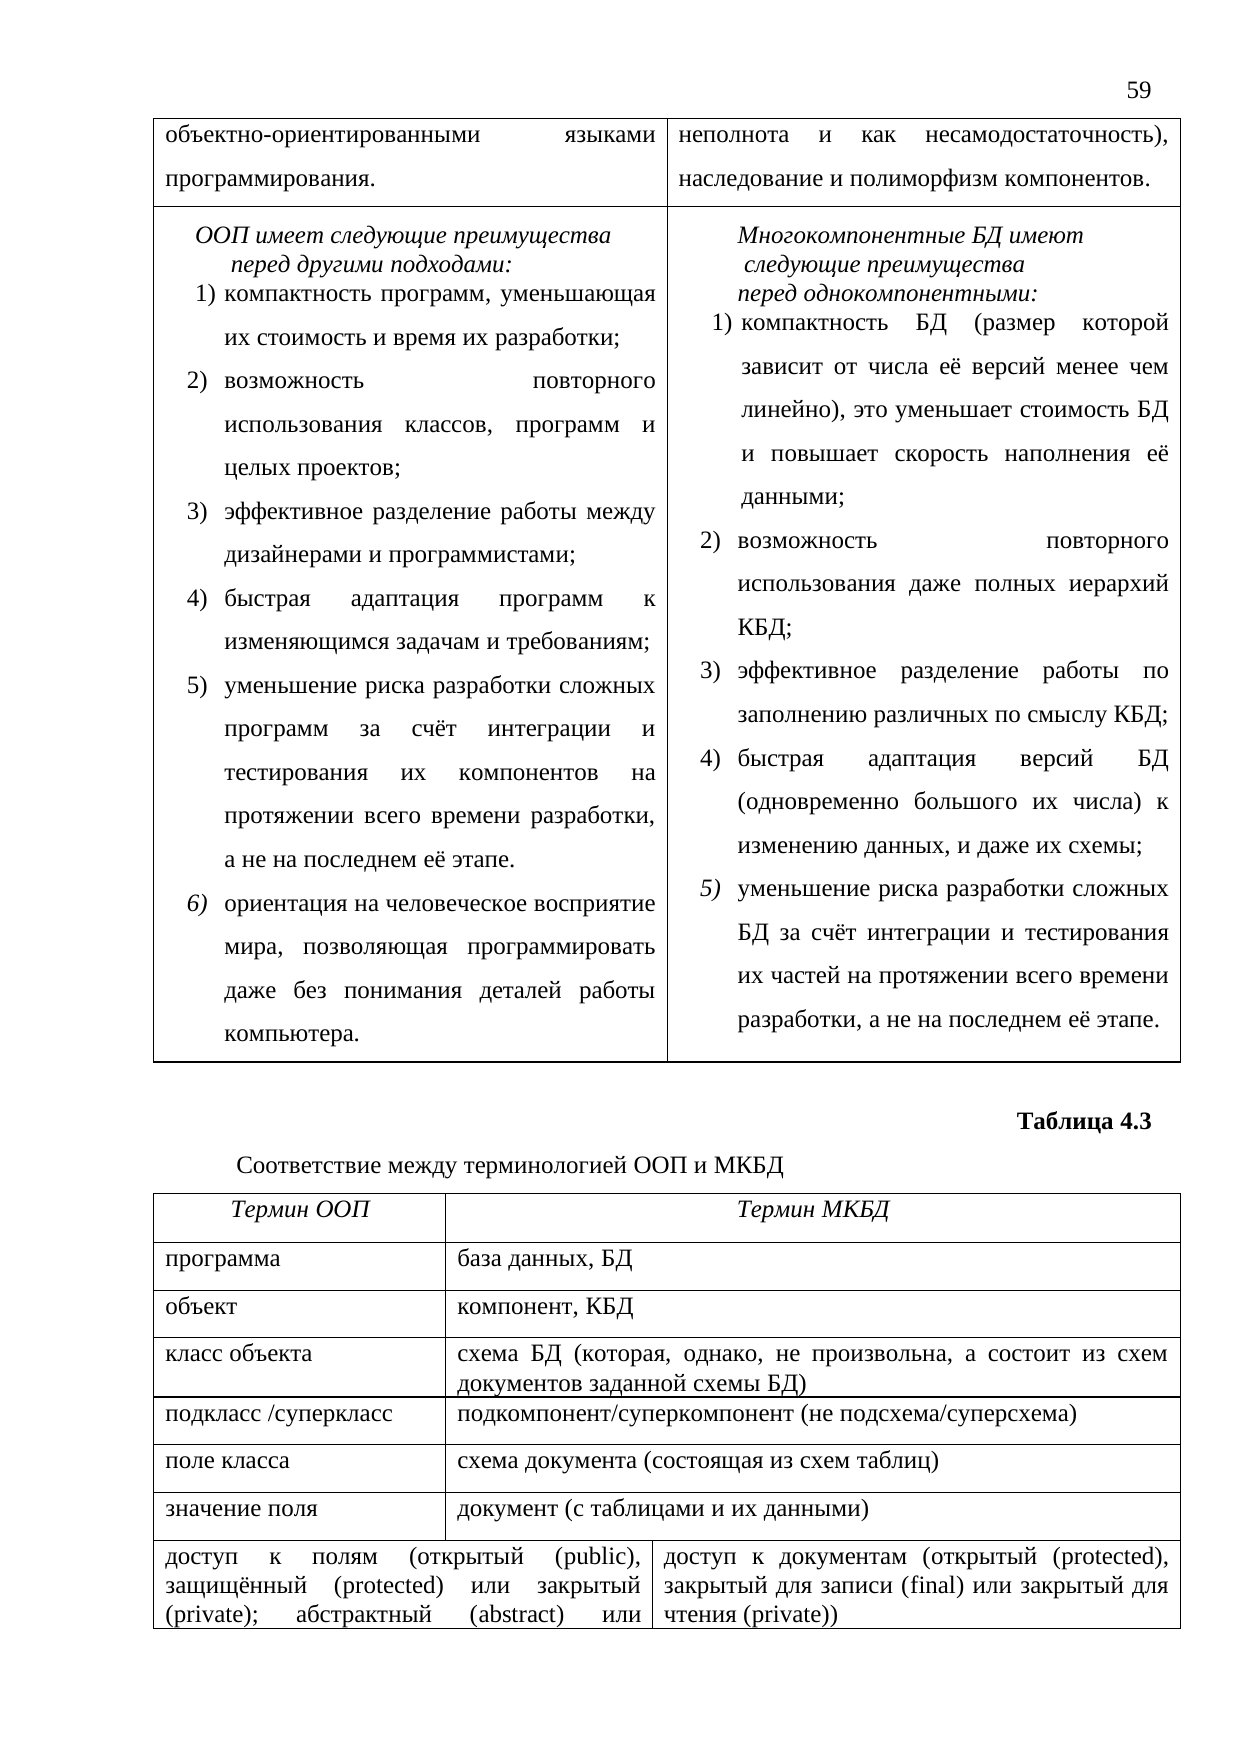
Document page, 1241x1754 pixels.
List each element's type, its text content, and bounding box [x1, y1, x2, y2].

table_cell программа [154, 1243, 445, 1289]
text Таблица 4.3 [177, 1106, 1152, 1135]
table_cell база данных, БД [446, 1243, 1180, 1289]
table_cell объект [154, 1291, 445, 1337]
table_cell подкомпонент/суперкомпонент (не подсхема/суперсхема) [446, 1398, 1180, 1444]
table_cell значение поля [154, 1493, 445, 1540]
table_cell схема БД (которая, однако, не произвольна, а состоит из схем документов заданной схемы БД) [446, 1338, 1180, 1396]
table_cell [154, 119, 667, 206]
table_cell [653, 1541, 1180, 1628]
table_cell ООП имеет следующие преимущества перед другими подходами: компактность программ, уменьшающая их стоимость и время их разработки; возможность повторного использования классов, программ и целых проектов; эффективное разделение работы между дизайнерами и программистами; быстрая адаптация программ к изменяющимся задачам и требованиям; уменьшение риска разработки сложных программ за счёт интеграции и тестирования их компонентов на протяжении всего времени разработки, а не на последнем её этапе. ориентация на человеческое восприятие мира, позволяющая программировать даже без понимания деталей работы компьютера. [154, 207, 667, 1061]
table_cell Многокомпонентные БД имеют следующие преимущества перед однокомпонентными: компактность БД (размер которой зависит от числа её версий менее чем линейно), это уменьшает стоимость БД и повышает скорость наполнения её данными; возможность повторного использования даже полных иерархий КБД; эффективное разделение работы по заполнению различных по смыслу КБД; быстрая адаптация версий БД (одновременно большого их числа) к изменению данных, и даже их схемы; уменьшение риска разработки сложных БД за счёт интеграции и тестирования их частей на протяжении всего времени разработки, а не на последнем её этапе. [668, 207, 1180, 1061]
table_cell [668, 119, 1180, 206]
table_cell схема документа (состоящая из схем таблиц) [446, 1445, 1180, 1492]
table_cell подкласс /суперкласс [154, 1398, 445, 1444]
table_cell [154, 1541, 652, 1628]
text Соответствие между терминологией ООП и МКБД [177, 1149, 1152, 1179]
table_cell документ (с таблицами и их данными) [446, 1493, 1180, 1540]
table_header Термин МКБД [446, 1194, 1180, 1242]
table_cell компонент, КБД [446, 1291, 1180, 1337]
table_cell поле класса [154, 1445, 445, 1492]
table_header Термин ООП [154, 1194, 445, 1242]
table_cell класс объекта [154, 1338, 445, 1396]
